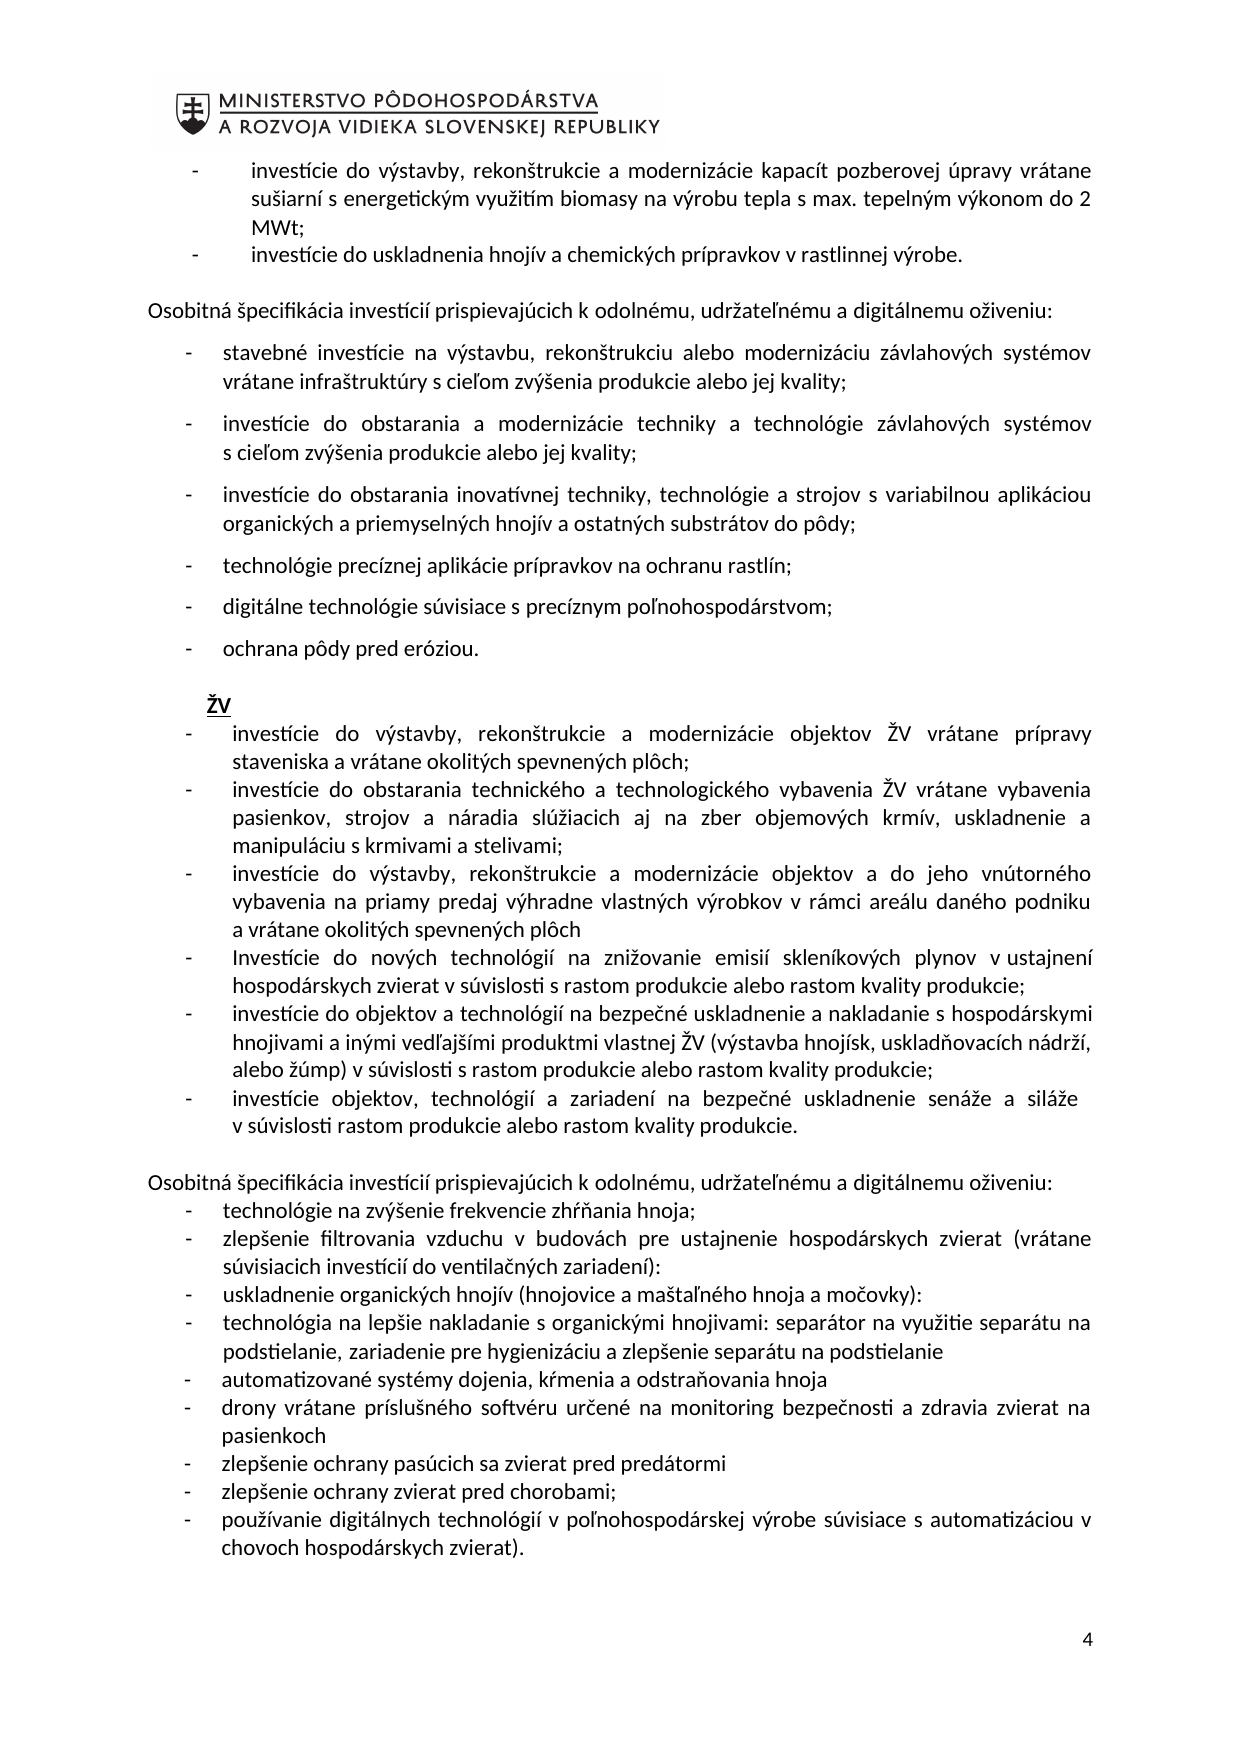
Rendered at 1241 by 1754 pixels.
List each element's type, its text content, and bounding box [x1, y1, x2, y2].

list investície do výstavby, rekonštrukcie a modernizácie objektov ŽV vrátane prípravy staveniska a vrátane okolitých spevnených plôch; [185, 719, 1093, 775]
list zlepšenie ochrany zvierat pred chorobami; [184, 1477, 1093, 1505]
list investície do uskladnenia hnojív a chemických prípravkov v rastlinnej výrobe. [192, 241, 1093, 269]
list Investície do nových technológií na znižovanie emisií skleníkových plynov v ustajnení hospodárskych zvierat v súvislosti s rastom produkcie alebo rastom kvality produkcie; [185, 943, 1093, 999]
list technológie precíznej aplikácie prípravkov na ochranu rastlín; [185, 550, 1093, 579]
list investície do obstarania technického a technologického vybavenia ŽV vrátane vybavenia pasienkov, strojov a náradia slúžiacich aj na zber objemových krmív, uskladnenie a manipuláciu s krmivami a stelivami; [185, 775, 1093, 859]
list zlepšenie filtrovania vzduchu v budovách pre ustajnenie hospodárskych zvierat (vrátane súvisiacich investícií do ventilačných zariadení): [185, 1224, 1093, 1280]
list digitálne technológie súvisiace s precíznym poľnohospodárstvom; [185, 591, 1093, 621]
list uskladnenie organických hnojív (hnojovice a maštaľného hnoja a močovky): [185, 1280, 1093, 1308]
list zlepšenie ochrany pasúcich sa zvierat pred predátormi [184, 1449, 1093, 1477]
picture [147, 73, 670, 157]
list technológie na zvýšenie frekvencie zhŕňania hnoja; [185, 1196, 1093, 1224]
list ŽV [207, 691, 1093, 719]
list investície do objektov a technológií na bezpečné uskladnenie a nakladanie s hospodárskymi hnojivami a inými vedľajšími produktmi vlastnej ŽV (výstavba hnojísk, uskladňovacích nádrží, alebo žúmp) v súvislosti s rastom produkcie alebo rastom kvality produkcie; [185, 999, 1093, 1084]
text Osobitná špecifikácia investícií prispievajúcich k odolnému, udržateľnému a digitálnemu oživeniu: [148, 1168, 1093, 1196]
list používanie digitálnych technológií v poľnohospodárskej výrobe súvisiace s automatizáciou v chovoch hospodárskych zvierat). [184, 1505, 1093, 1561]
list investície objektov, technológií a zariadení na bezpečné uskladnenie senáže a siláže v súvislosti rastom produkcie alebo rastom kvality produkcie. [185, 1084, 1093, 1140]
list ochrana pôdy pred eróziou. [185, 633, 1093, 662]
list investície do obstarania a modernizácie techniky a technológie závlahových systémov s cieľom zvýšenia produkcie alebo jej kvality; [185, 408, 1093, 466]
list technológia na lepšie nakladanie s organickými hnojivami: separátor na využitie separátu na podstielanie, zariadenie pre hygienizáciu a zlepšenie separátu na podstielanie [185, 1308, 1093, 1365]
list automatizované systémy dojenia, kŕmenia a odstraňovania hnoja [184, 1365, 1093, 1393]
list investície do výstavby, rekonštrukcie a modernizácie kapacít pozberovej úpravy vrátane sušiarní s energetickým využitím biomasy na výrobu tepla s max. tepelným výkonom do 2 MWt; [192, 157, 1093, 241]
list drony vrátane príslušného softvéru určené na monitoring bezpečnosti a zdravia zvierat na pasienkoch [184, 1393, 1093, 1449]
list investície do výstavby, rekonštrukcie a modernizácie objektov a do jeho vnútorného vybavenia na priamy predaj výhradne vlastných výrobkov v rámci areálu daného podniku a vrátane okolitých spevnených plôch [185, 859, 1093, 943]
text Osobitná špecifikácia investícií prispievajúcich k odolnému, udržateľnému a digitálnemu oživeniu: [148, 297, 1093, 325]
